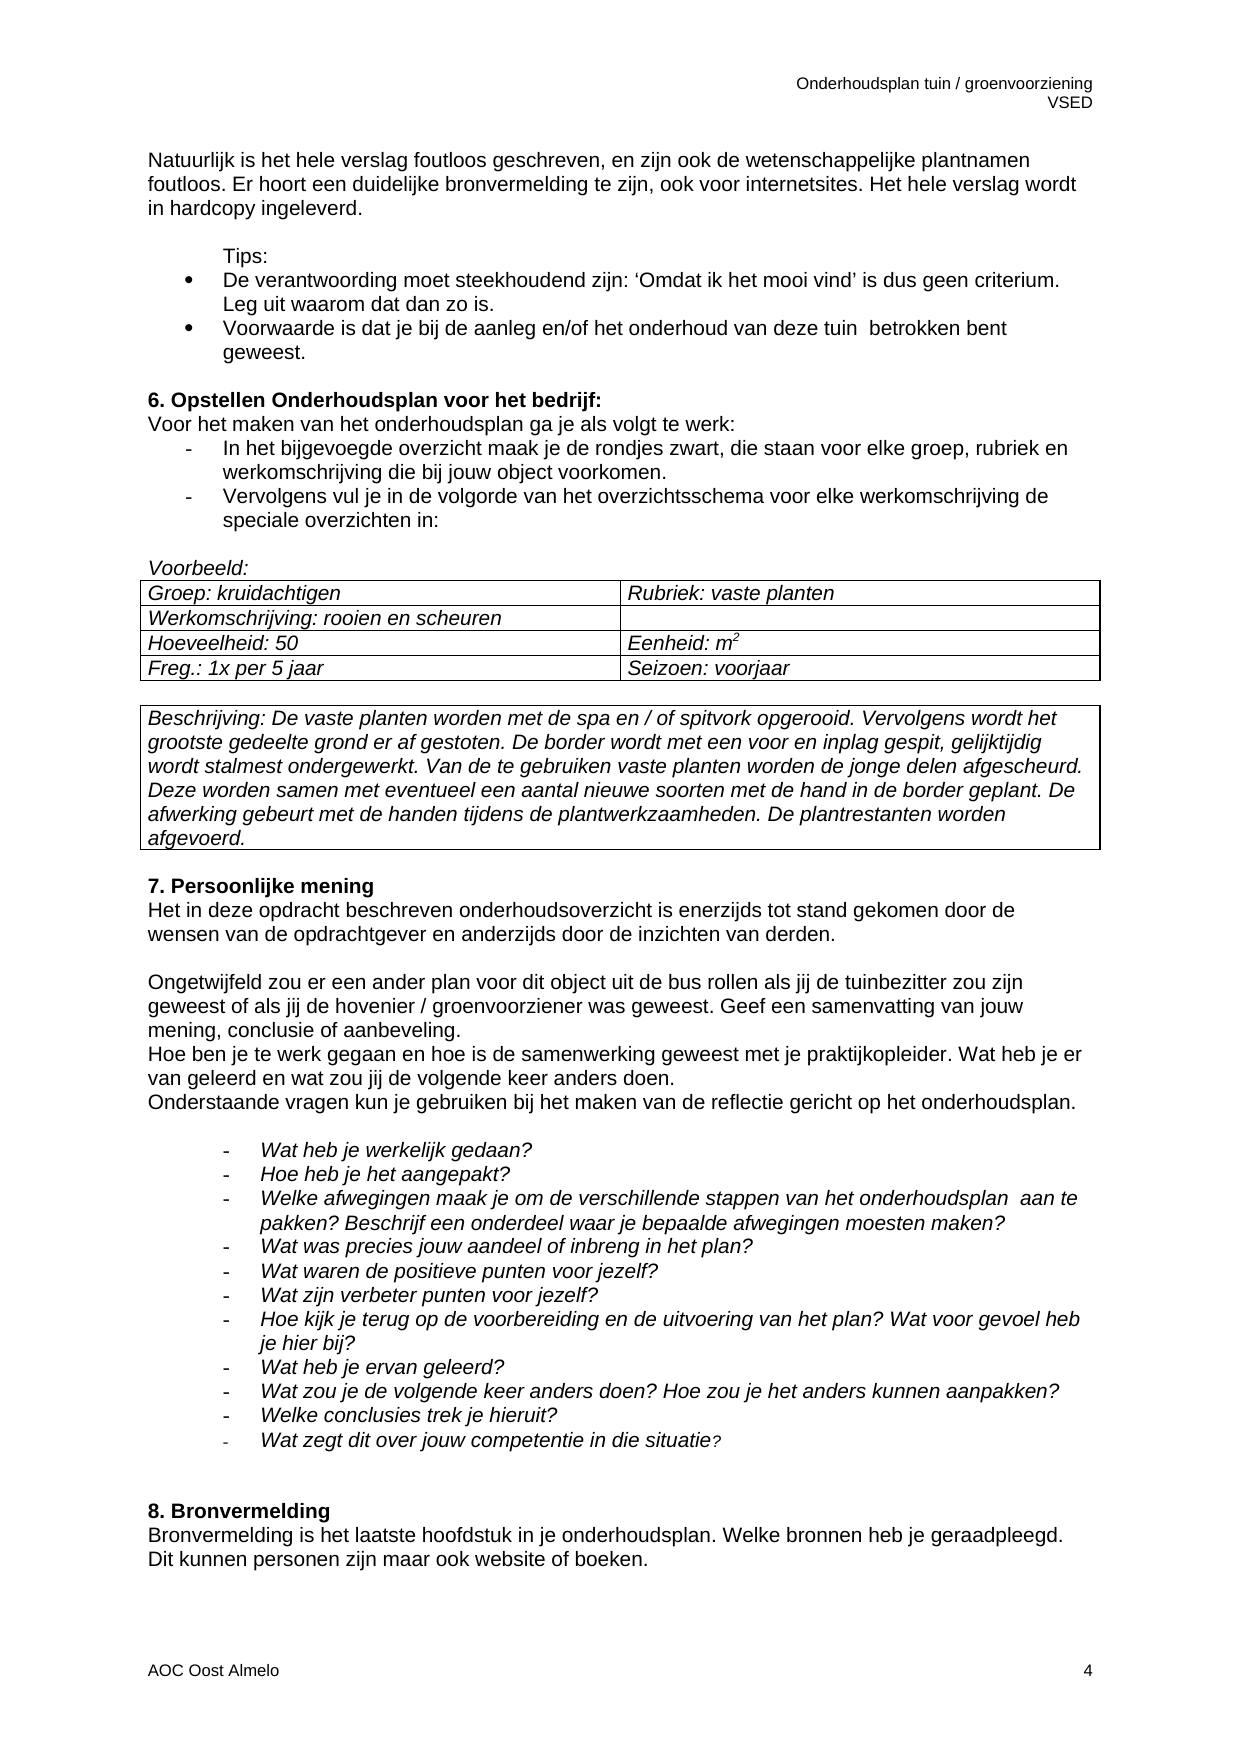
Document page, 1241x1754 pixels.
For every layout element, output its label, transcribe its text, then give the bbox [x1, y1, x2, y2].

table_header Rubriek: vaste planten [621, 581, 1099, 604]
text 8. Bronvermelding [148, 1499, 1093, 1523]
table_header Beschrijving: De vaste planten worden met de spa en / of spitvork opgerooid. Vervolgens wordt het grootste gedeelte grond er af gestoten. De border wordt met een voor en inplag gespit, gelijktijdig wordt stalmest ondergewerkt. Van de te gebruiken vaste planten worden de jonge delen afgescheurd. Deze worden samen met eventueel een aantal nieuwe soorten met de hand in de border geplant. De afwerking gebeurt met de handen tijdens de plantwerkzaamheden. De plantrestanten worden afgevoerd. [141, 706, 1099, 849]
list Wat zou je de volgende keer anders doen? Hoe zou je het anders kunnen aanpakken? [223, 1379, 1093, 1403]
list Hoe kijk je terug op de voorbereiding en de uitvoering van het plan? Wat voor gevoel heb je hier bij? [223, 1307, 1093, 1355]
text Ongetwijfeld zou er een ander plan voor dit object uit de bus rollen als jij de tuinbezitter zou zijn geweest of als jij de hovenier / groenvoorziener was geweest. Geef een samenvatting van jouw mening, conclusie of aanbeveling. Hoe ben je te werk gegaan en hoe is de samenwerking geweest met je praktijkopleider. Wat heb je er van geleerd en wat zou jij de volgende keer anders doen. [148, 970, 1093, 1090]
table_cell Eenheid: m2 [621, 631, 1099, 654]
text 6. Opstellen Onderhoudsplan voor het bedrijf: Voor het maken van het onderhoudsplan ga je als volgt te werk: [148, 387, 1093, 435]
list De verantwoording moet steekhoudend zijn: ‘Omdat ik het mooi vind’ is dus geen criterium. Leg uit waarom dat dan zo is. [185, 267, 1093, 315]
list Wat heb je werkelijk gedaan? [223, 1138, 1093, 1162]
text Onderstaande vragen kun je gebruiken bij het maken van de reflectie gericht op het onderhoudsplan. [148, 1090, 1093, 1114]
list Wat zijn verbeter punten voor jezelf? [223, 1283, 1093, 1307]
text Bronvermelding is het laatste hoofdstuk in je onderhoudsplan. Welke bronnen heb je geraadpleegd. Dit kunnen personen zijn maar ook website of boeken. [148, 1523, 1093, 1571]
text Tips: [223, 243, 1093, 267]
list Wat was precies jouw aandeel of inbreng in het plan? [223, 1234, 1093, 1258]
table_cell Seizoen: voorjaar [621, 656, 1099, 679]
text Het in deze opdracht beschreven onderhoudsoverzicht is enerzijds tot stand gekomen door de wensen van de opdrachtgever en anderzijds door de inzichten van derden. [148, 898, 1093, 946]
table_header Groep: kruidachtigen [141, 581, 620, 604]
list Vervolgens vul je in de volgorde van het overzichtsschema voor elke werkomschrijving de speciale overzichten in: [185, 483, 1093, 532]
list Wat heb je ervan geleerd? [223, 1355, 1093, 1379]
text 7. Persoonlijke mening [148, 874, 1093, 898]
list Wat waren de positieve punten voor jezelf? [223, 1258, 1093, 1283]
table_cell [621, 606, 1099, 629]
list Wat zegt dit over jouw competentie in die situatie? [223, 1427, 1093, 1451]
table_cell Freg.: 1x per 5 jaar [141, 656, 620, 679]
list Voorwaarde is dat je bij de aanleg en/of het onderhoud van deze tuin betrokken bent geweest. [185, 315, 1093, 363]
table_cell Werkomschrijving: rooien en scheuren [141, 606, 620, 629]
text Natuurlijk is het hele verslag foutloos geschreven, en zijn ook de wetenschappelijke plantnamen foutloos. Er hoort een duidelijke bronvermelding te zijn, ook voor internetsites. Het hele verslag wordt in hardcopy ingeleverd. [148, 148, 1093, 219]
list Hoe heb je het aangepakt? [223, 1162, 1093, 1186]
list In het bijgevoegde overzicht maak je de rondjes zwart, die staan voor elke groep, rubriek en werkomschrijving die bij jouw object voorkomen. [185, 435, 1093, 483]
list Welke conclusies trek je hieruit? [223, 1403, 1093, 1427]
text Voorbeeld: [148, 556, 1093, 579]
list Welke afwegingen maak je om de verschillende stappen van het onderhoudsplan aan te pakken? Beschrijf een onderdeel waar je bepaalde afwegingen moesten maken? [223, 1186, 1093, 1234]
table_cell Hoeveelheid: 50 [141, 631, 620, 654]
